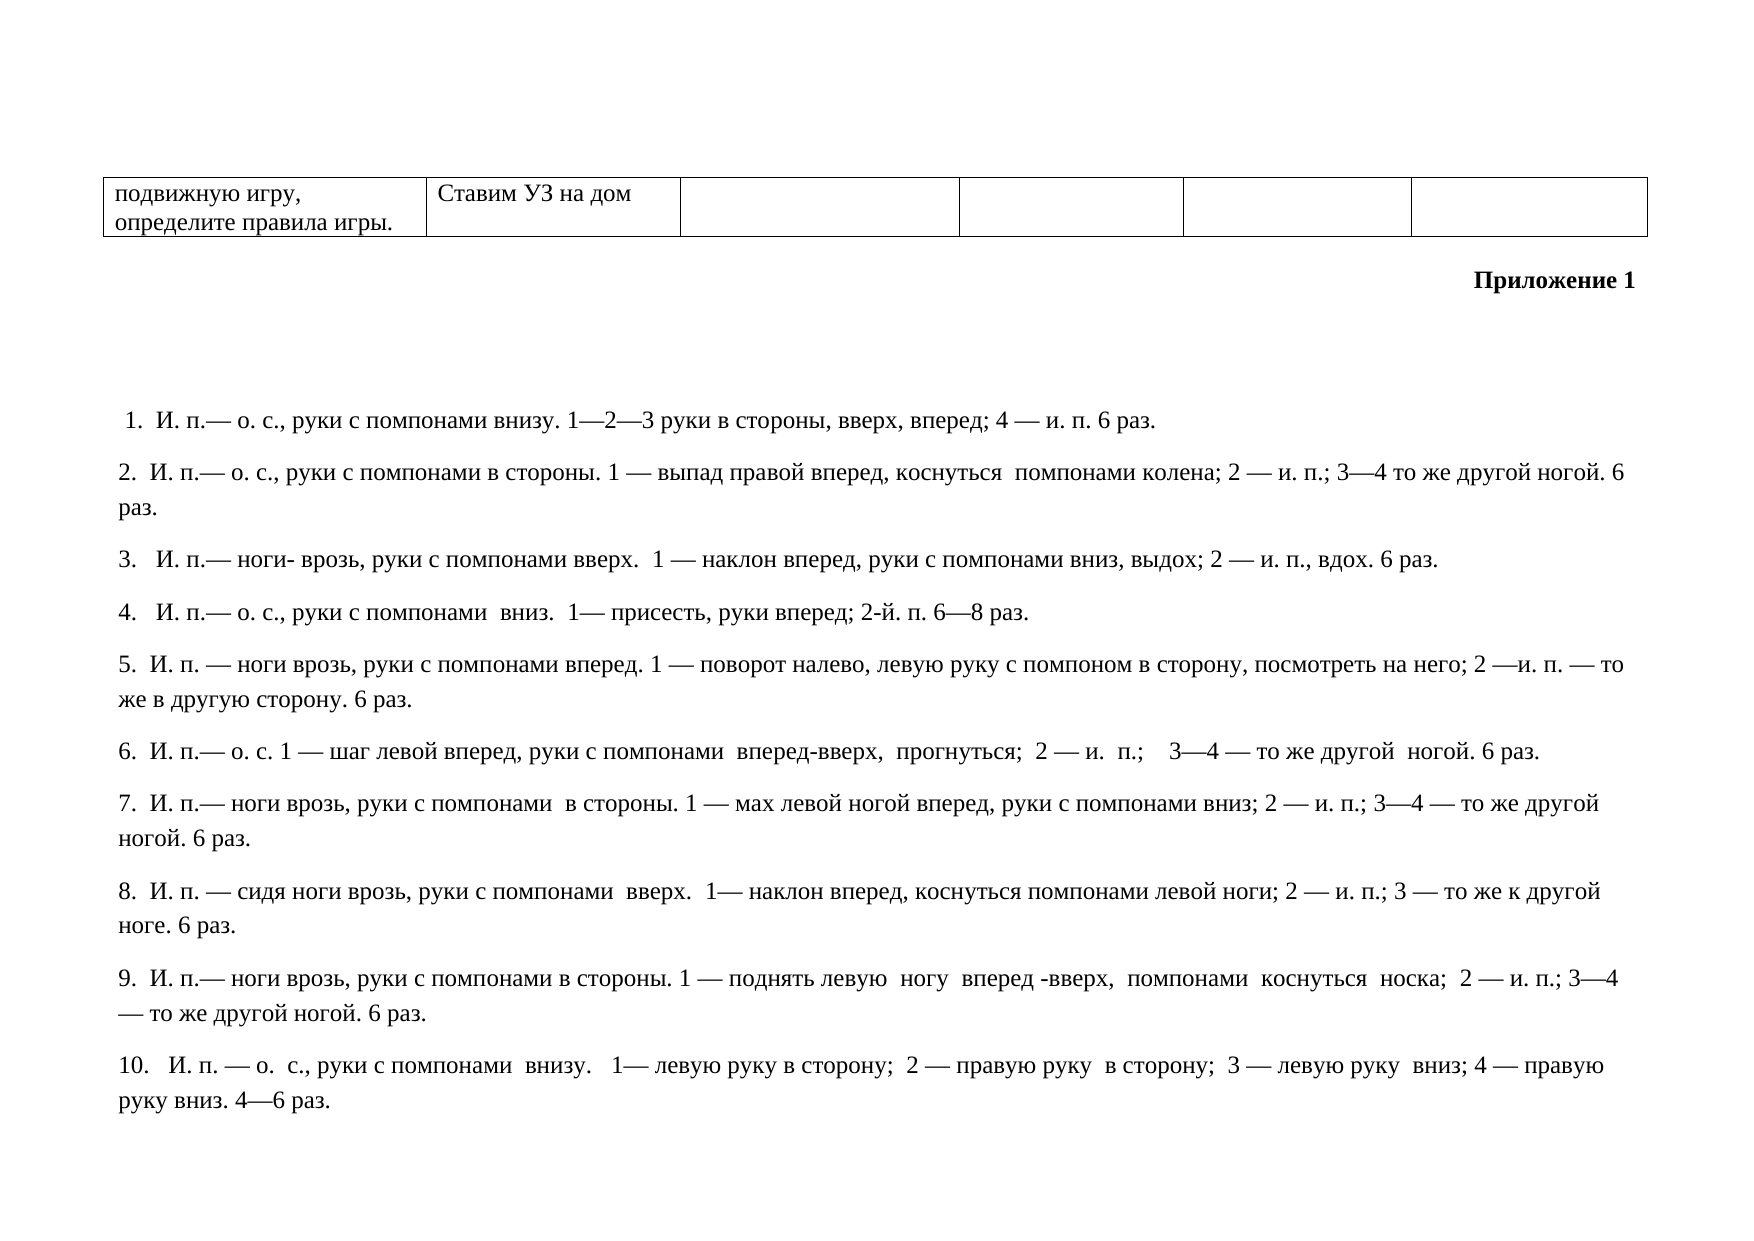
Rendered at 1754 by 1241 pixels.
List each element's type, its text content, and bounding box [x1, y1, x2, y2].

text 3. И. п.— ноги- врозь, руки с помпонами вверх. 1 — наклон вперед, руки с помпонами вниз, выдох; 2 — и. п., вдох. 6 раз. [118, 538, 1636, 573]
text Приложение 1 [118, 266, 1636, 294]
text 10. И. п. — о. с., руки с помпонами внизу. 1— левую руку в сторону; 2 — правую руку в сторону; 3 — левую руку вниз; 4 — правую руку вниз. 4—6 раз. [118, 1044, 1636, 1114]
text 1. И. п.— о. с., руки с помпонами внизу. 1—2—3 руки в стороны, вверх, вперед; 4 — и. п. 6 раз. [118, 399, 1636, 434]
text 7. И. п.— ноги врозь, руки с помпонами в стороны. 1 — мах левой ногой вперед, руки с помпонами вниз; 2 — и. п.; 3—4 — то же другой ногой. 6 раз. [118, 782, 1636, 852]
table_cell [104, 178, 426, 236]
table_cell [960, 178, 1183, 236]
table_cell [681, 178, 959, 236]
text 2. И. п.— о. с., руки с помпонами в стороны. 1 — выпад правой вперед, коснуться помпонами колена; 2 — и. п.; 3—4 то же другой ногой. 6 раз. [118, 451, 1636, 521]
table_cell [427, 178, 680, 236]
text 8. И. п. — сидя ноги врозь, руки с помпонами вверх. 1— наклон вперед, коснуться помпонами левой ноги; 2 — и. п.; 3 — то же к другой ноге. 6 раз. [118, 869, 1636, 939]
text 9. И. п.— ноги врозь, руки с помпонами в стороны. 1 — поднять левую ногу вперед -вверх, помпонами коснуться носка; 2 — и. п.; 3—4 — то же другой ногой. 6 раз. [118, 957, 1636, 1027]
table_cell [1412, 178, 1647, 236]
text 6. И. п.— о. с. 1 — шаг левой вперед, руки с помпонами вперед-вверх, прогнуться; 2 — и. п.; 3—4 — то же другой ногой. 6 раз. [118, 730, 1636, 765]
text 5. И. п. — ноги врозь, руки с помпонами вперед. 1 — поворот налево, левую руку с помпоном в сторону, посмотреть на него; 2 —и. п. — то же в другую сторону. 6 раз. [118, 643, 1636, 713]
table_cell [1184, 178, 1411, 236]
text 4. И. п.— о. с., руки с помпонами вниз. 1— присесть, руки вперед; 2-й. п. 6—8 раз. [118, 591, 1636, 626]
